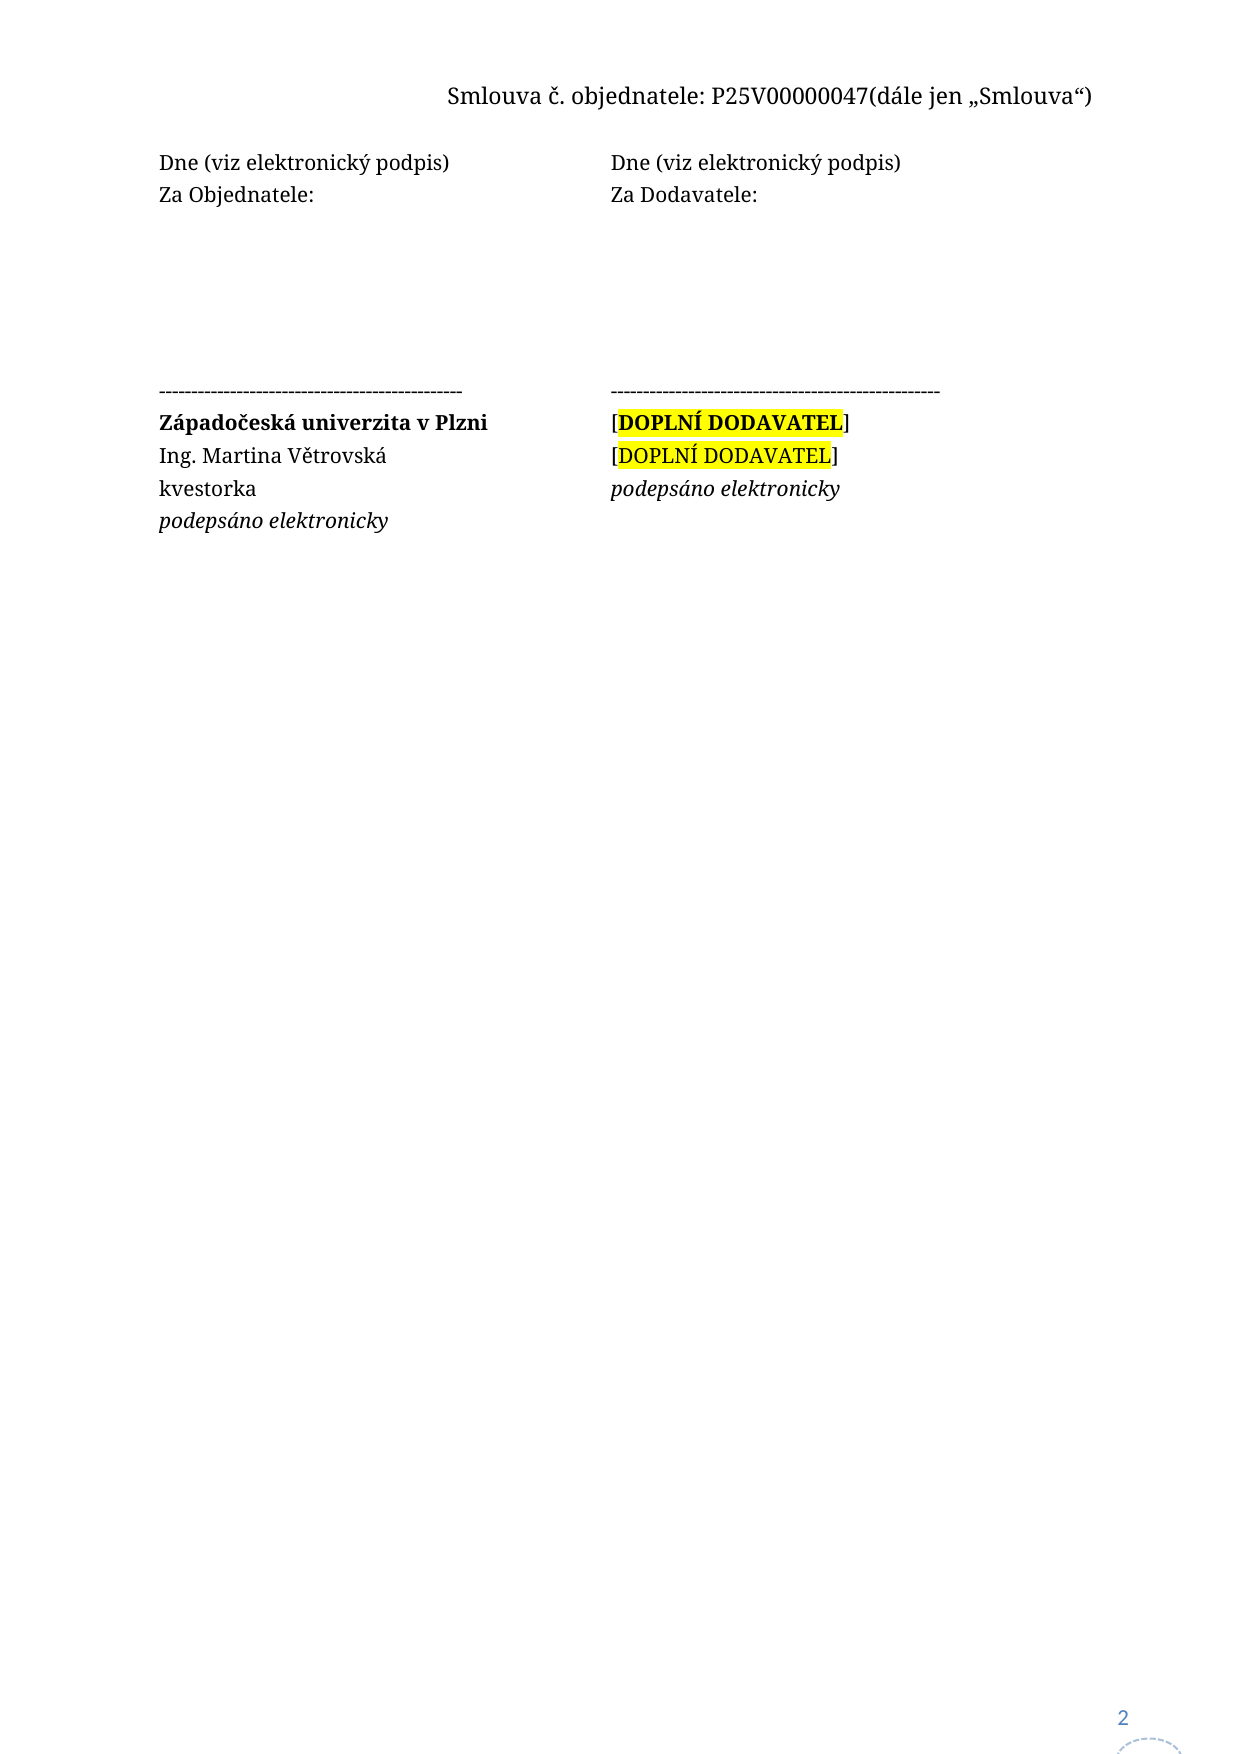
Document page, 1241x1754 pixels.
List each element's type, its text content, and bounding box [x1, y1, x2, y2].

table_header Dne (viz elektronický podpis) Za Dodavatele: --------------------------------------------------- [DOPLNÍ DODAVATEL] [DOPLNÍ DODAVATEL] podepsáno elektronicky [599, 148, 1051, 539]
table_header Dne (viz elektronický podpis) Za Objednatele: ----------------------------------------------- Západočeská univerzita v Plzni Ing. Martina Větrovská kvestorka podepsáno elektronicky [148, 148, 599, 539]
